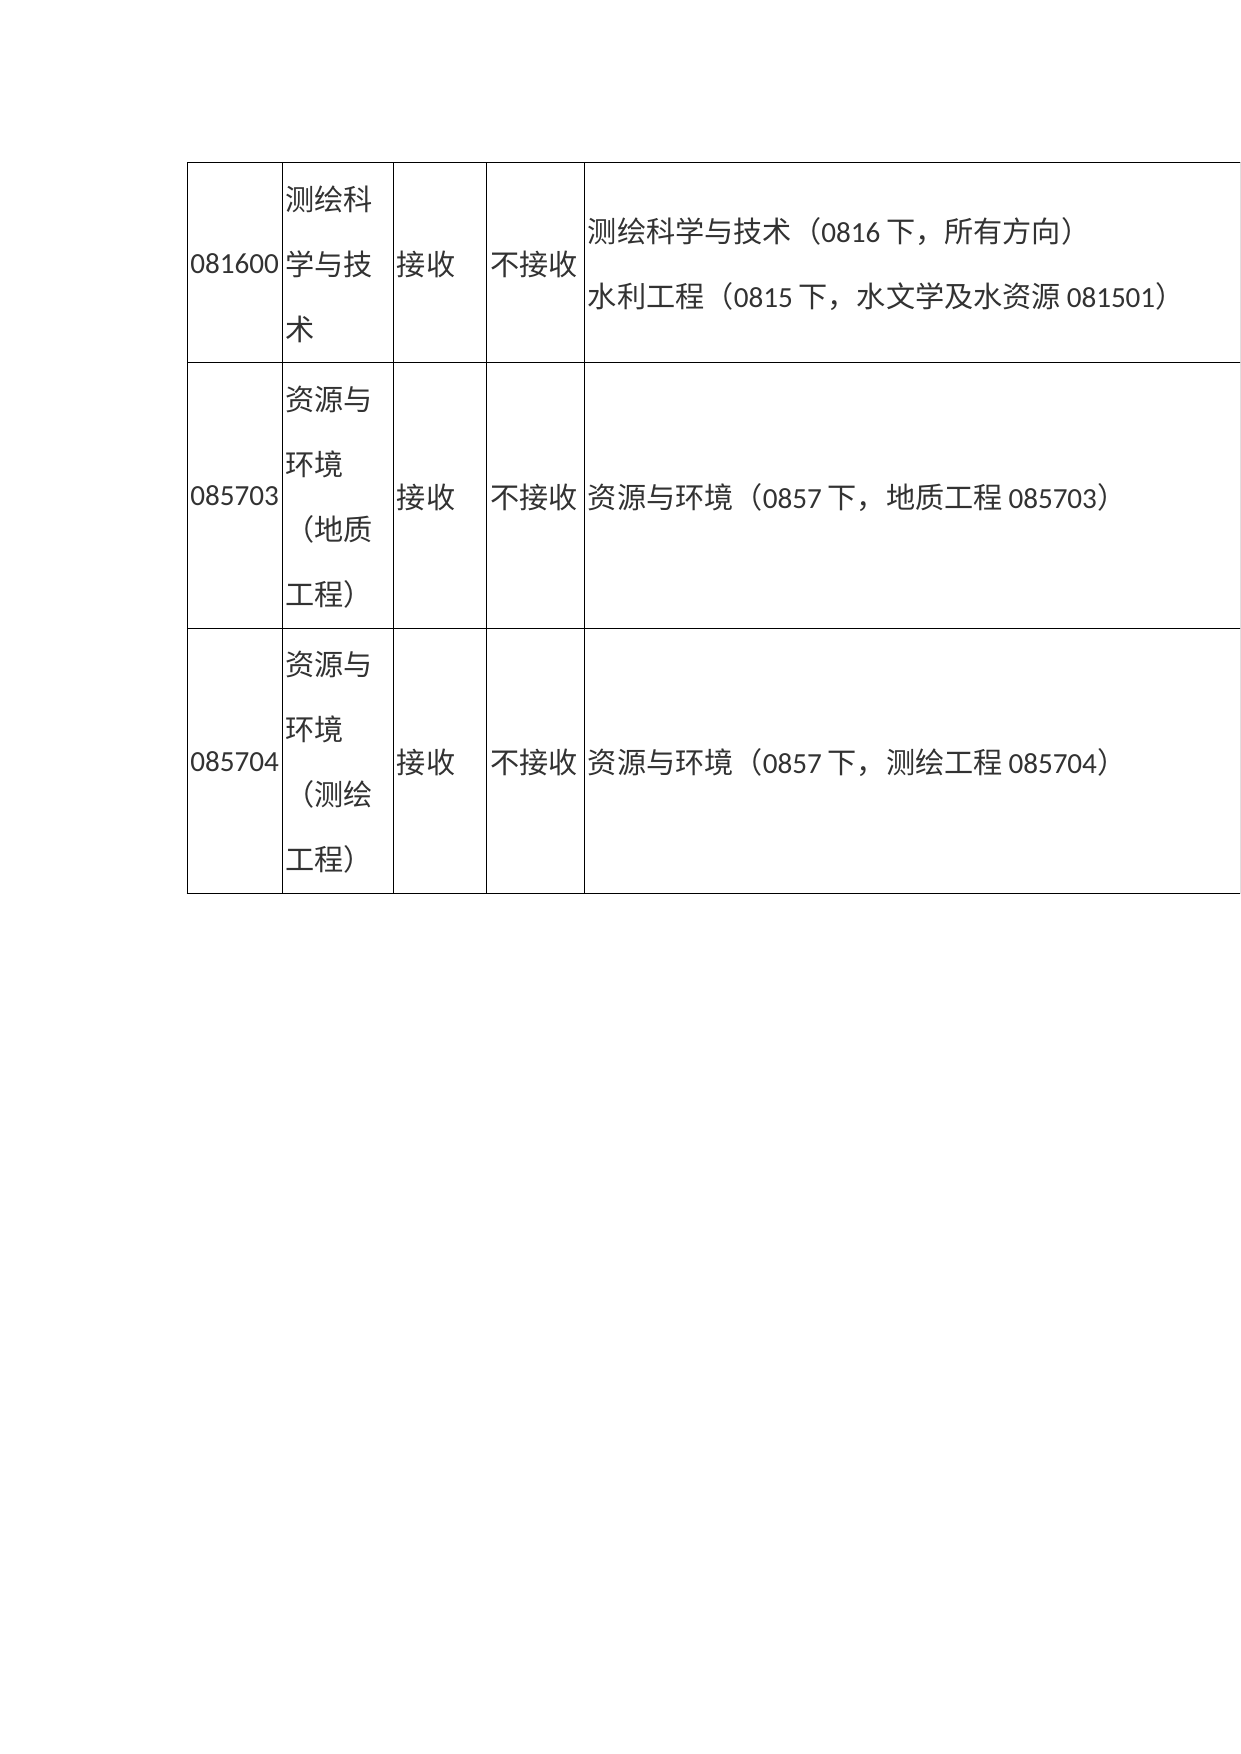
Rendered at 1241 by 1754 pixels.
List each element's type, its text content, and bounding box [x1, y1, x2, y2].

table_cell 081600 [188, 163, 282, 362]
table_cell 资源与环境（0857下，测绘工程085704） [585, 629, 1240, 893]
table_cell 资源与环境 （测绘工程） [283, 629, 393, 893]
table_cell 085703 [188, 363, 282, 627]
table_cell 接收 [394, 163, 486, 362]
table_cell 接收 [394, 363, 486, 627]
table_cell 085704 [188, 629, 282, 893]
table_cell 不接收 [487, 629, 584, 893]
table_cell 资源与环境（0857下，地质工程085703） [585, 363, 1240, 627]
table_cell 测绘科学与技术 [283, 163, 393, 362]
table_cell 资源与环境 （地质工程） [283, 363, 393, 627]
table_cell 接收 [394, 629, 486, 893]
table_cell 不接收 [487, 363, 584, 627]
table_cell 不接收 [487, 163, 584, 362]
table_cell 测绘科学与技术（0816下，所有方向） 水利工程（0815下，水文学及水资源081501） [585, 163, 1240, 362]
